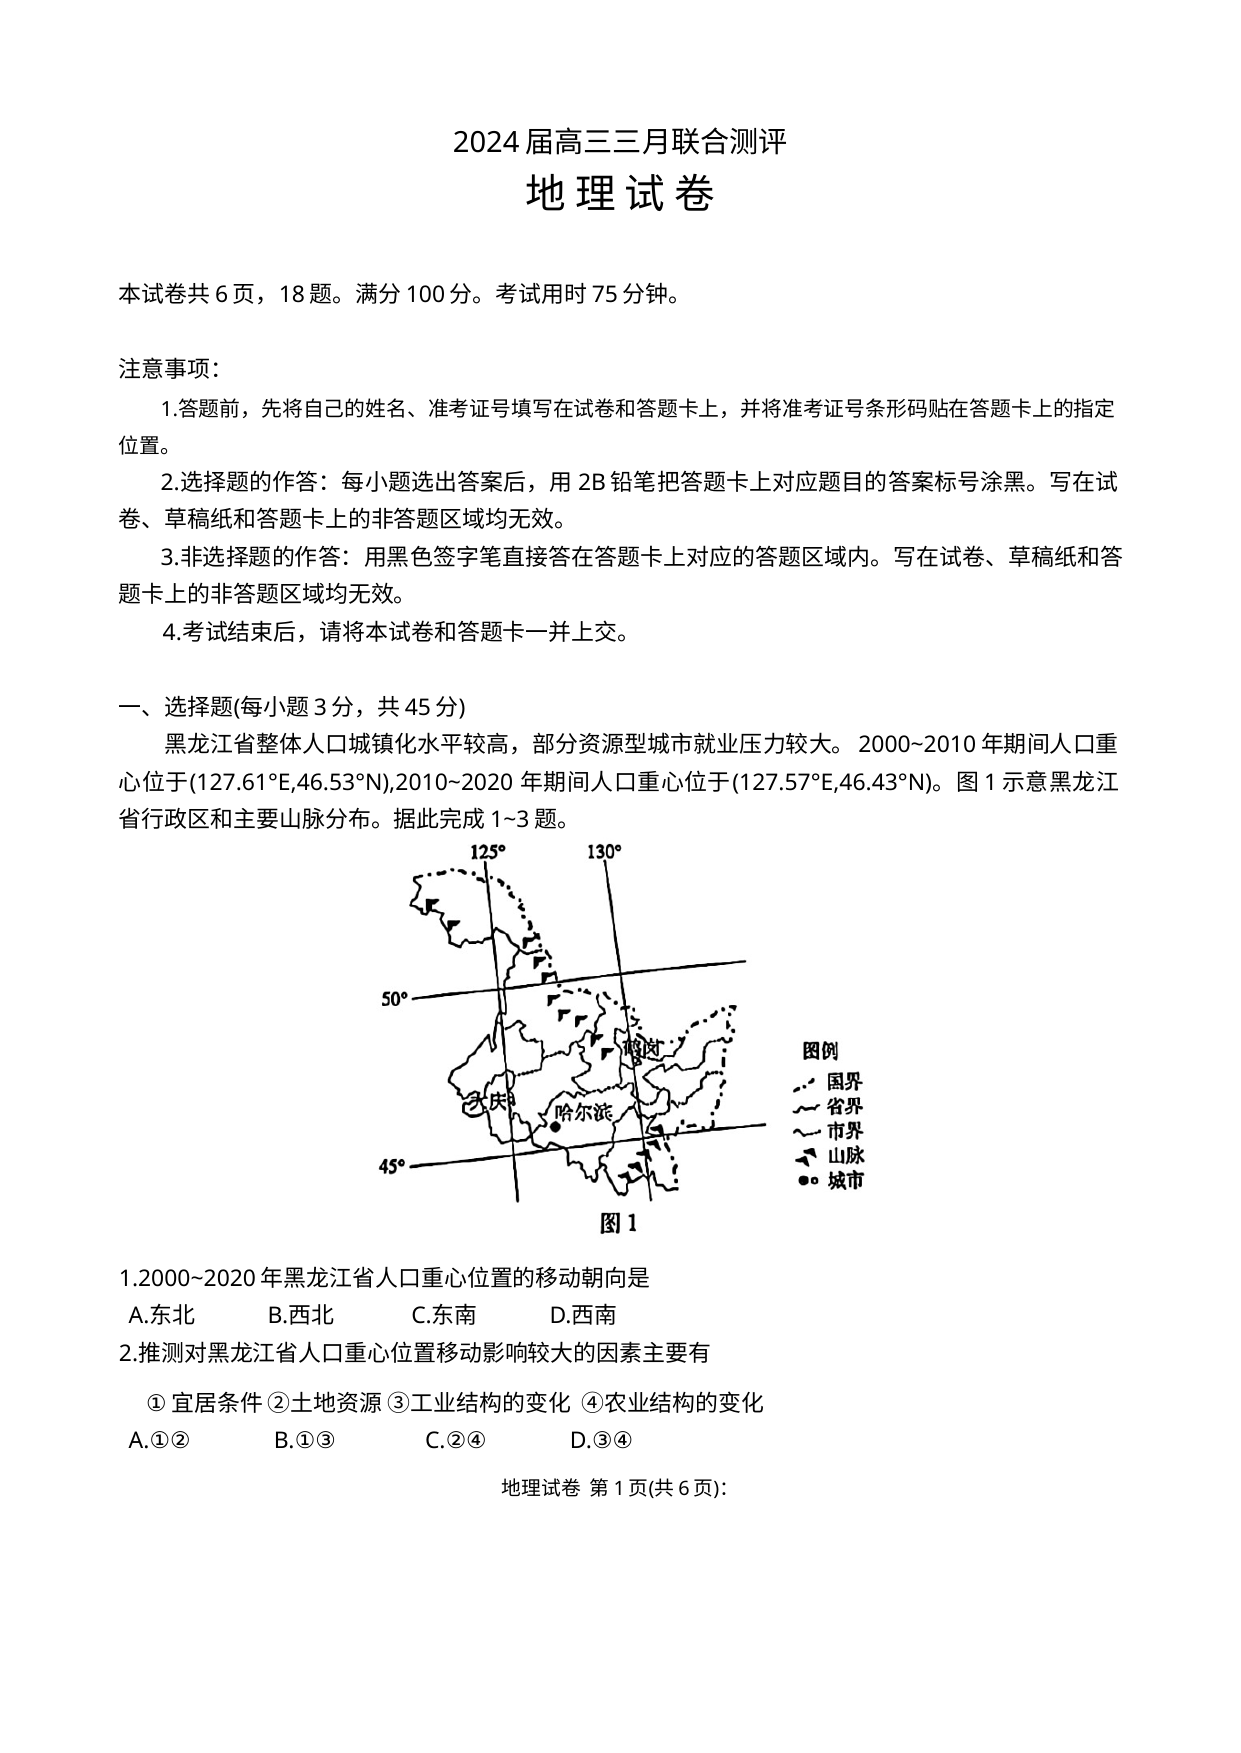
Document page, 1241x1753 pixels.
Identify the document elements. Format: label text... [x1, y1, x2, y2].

text 2024届高三三月联合测评 [117, 119, 1123, 161]
text 2.推测对黑龙江省人口重心位置移动影响较大的因素主要有 [119, 1330, 1123, 1368]
text 2.选择题的作答：每小题选出答案后，用2B铅笔把答题卡上对应题目的答案标号涂黑。写在试卷、草稿纸和答题卡上的非答题区域均无效。 [119, 459, 1119, 534]
picture [368, 834, 873, 1241]
text 本试卷共6页，18题。满分100分。考试用时75分钟。 [119, 272, 1123, 309]
text ①宜居条件 ②土地资源 ③工业结构的变化 ④农业结构的变化 [146, 1380, 1123, 1418]
text A.①② B.①③ C.②④ D.③④ [117, 1418, 1123, 1455]
text 1.答题前，先将自己的姓名、准考证号填写在试卷和答题卡上，并将准考证号条形码贴在答题卡上的指定位置。 [119, 384, 1119, 459]
text 注意事项： [119, 347, 1123, 384]
text 3.非选择题的作答：用黑色签字笔直接答在答题卡上对应的答题区域内。写在试卷、草稿纸和答题卡上的非答题区域均无效。 [119, 534, 1123, 609]
text 1.2000~2020年黑龙江省人口重心位置的移动朝向是 [119, 1255, 1123, 1293]
text 一、选择题(每小题3分，共45分) [119, 684, 1123, 722]
text 地 理 试 卷 [117, 161, 1123, 220]
text A.东北 B.西北 C.东南 D.西南 [117, 1293, 1123, 1330]
text 地理试卷 第1页(共6页)： [117, 1472, 1123, 1501]
text 4.考试结束后，请将本试卷和答题卡一并上交。 [162, 609, 1123, 647]
text 黑龙江省整体人口城镇化水平较高，部分资源型城市就业压力较大。2000~2010年期间人口重心位于(127.61°E,46.53°N),2010~2020 年期间人口重心位于(127.57°E,46.43°N)。图1示意黑龙江省行政区和主要山脉分布。据此完成1~3题。 [119, 722, 1119, 834]
